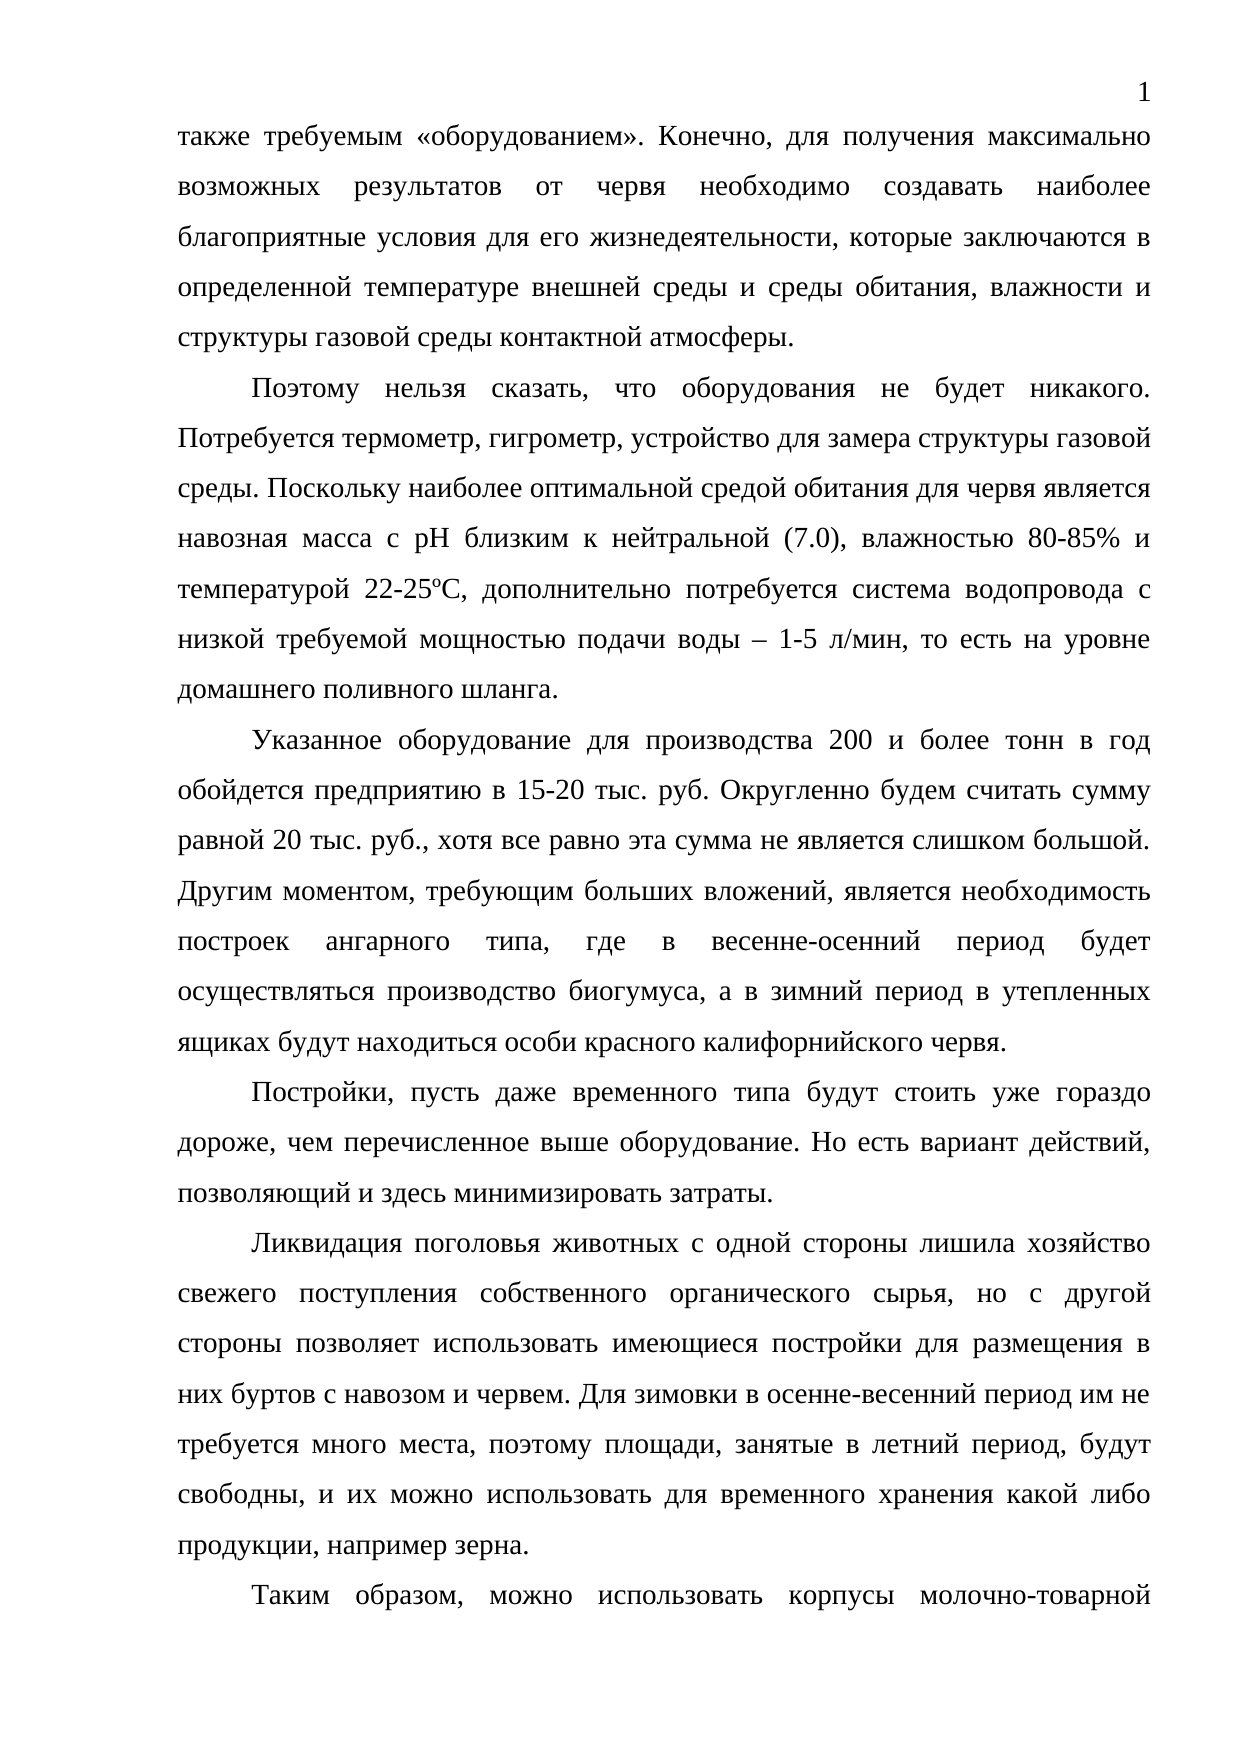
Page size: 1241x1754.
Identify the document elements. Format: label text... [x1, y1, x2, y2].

text Постройки, пусть даже временного типа будут стоить уже гораздо дороже, чем перечисленное выше оборудование. Но есть вариант действий, позволяющий и здесь минимизировать затраты. [177, 1074, 1152, 1208]
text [177, 1577, 1152, 1611]
text Поэтому нельзя сказать, что оборудования не будет никакого. Потребуется термометр, гигрометр, устройство для замера структуры газовой среды. Поскольку наиболее оптимальной средой обитания для червя является навозная масса с pH близким к нейтральной (7.0), влажностью 80-85% и температурой 22-25ºС, дополнительно потребуется система водопровода с низкой требуемой мощностью подачи воды – 1-5 л/мин, то есть на уровне домашнего поливного шланга. [177, 370, 1152, 705]
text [177, 118, 1152, 353]
text Указанное оборудование для производства 200 и более тонн в год обойдется предприятию в 15-20 тыс. руб. Округленно будем считать сумму равной 20 тыс. руб., хотя все равно эта сумма не является слишком большой. Другим моментом, требующим больших вложений, является необходимость построек ангарного типа, где в весенне-осенний период будет осуществляться производство биогумуса, а в зимний период в утепленных ящиках будут находиться особи красного калифорнийского червя. [177, 722, 1152, 1057]
text Ликвидация поголовья животных с одной стороны лишила хозяйство свежего поступления собственного органического сырья, но с другой стороны позволяет использовать имеющиеся постройки для размещения в них буртов с навозом и червем. Для зимовки в осенне-весенний период им не требуется много места, поэтому площади, занятые в летний период, будут свободны, и их можно использовать для временного хранения какой либо продукции, например зерна. [177, 1225, 1152, 1560]
